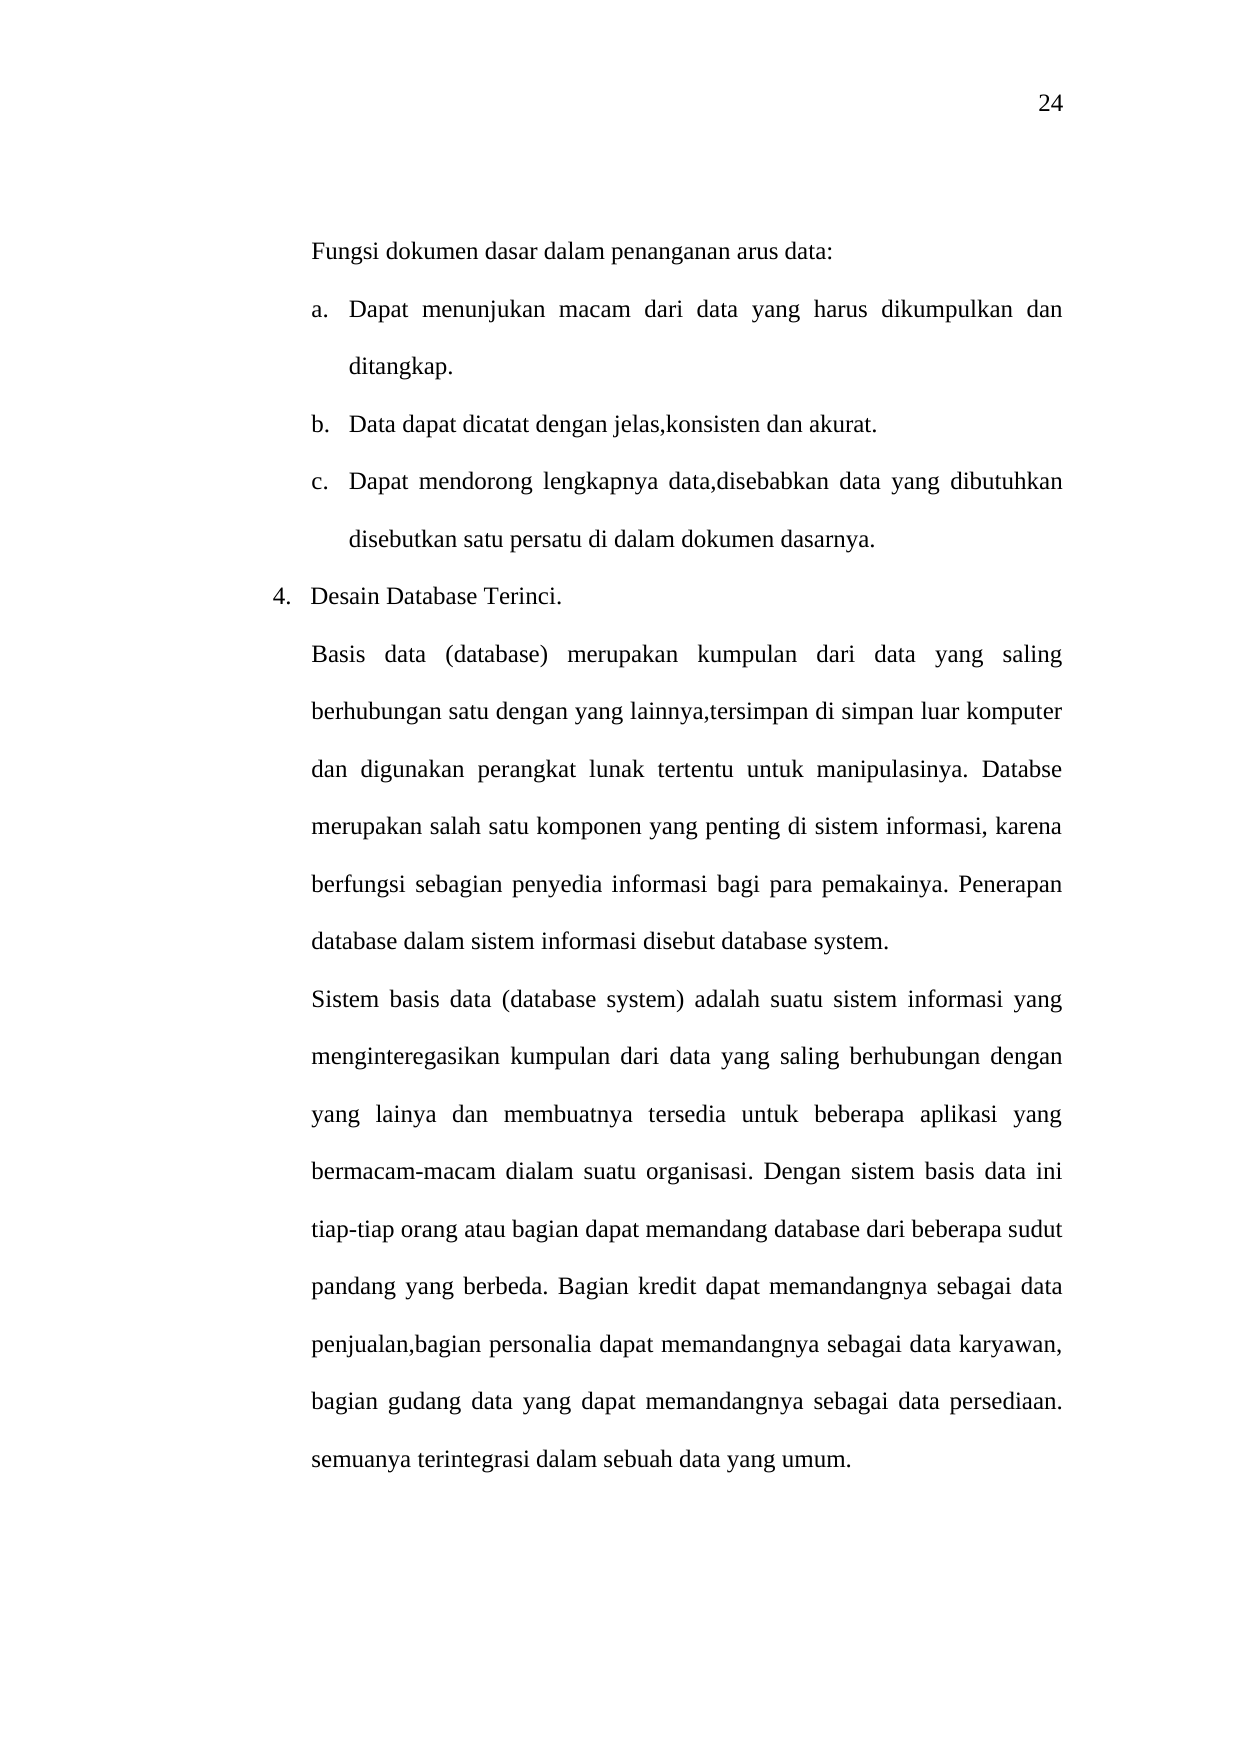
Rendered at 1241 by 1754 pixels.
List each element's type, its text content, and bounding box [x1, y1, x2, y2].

list Dapat mendorong lengkapnya data,disebabkan data yang dibutuhkan disebutkan satu persatu di dalam dokumen dasarnya. [311, 466, 1063, 552]
text Basis data (database) merupakan kumpulan dari data yang saling berhubungan satu dengan yang lainnya,tersimpan di simpan luar komputer dan digunakan perangkat lunak tertentu untuk manipulasinya. Databse merupakan salah satu komponen yang penting di sistem informasi, karena berfungsi sebagian penyedia informasi bagi para pemakainya. Penerapan database dalam sistem informasi disebut database system. [311, 639, 1063, 955]
list Data dapat dicatat dengan jelas,konsisten dan akurat. [311, 409, 1063, 437]
list Dapat menunjukan macam dari data yang harus dikumpulkan dan ditangkap. [311, 294, 1063, 380]
text Sistem basis data (database system) adalah suatu sistem informasi yang menginteregasikan kumpulan dari data yang saling berhubungan dengan yang lainya dan membuatnya tersedia untuk beberapa aplikasi yang bermacam-macam dialam suatu organisasi. Dengan sistem basis data ini tiap-tiap orang atau bagian dapat memandang database dari beberapa sudut pandang yang berbeda. Bagian kredit dapat memandangnya sebagai data penjualan,bagian personalia dapat memandangnya sebagai data karyawan, bagian gudang data yang dapat memandangnya sebagai data persediaan. semuanya terintegrasi dalam sebuah data yang umum. [311, 984, 1063, 1472]
list Desain Database Terinci. [273, 581, 1063, 610]
text Fungsi dokumen dasar dalam penanganan arus data: [311, 236, 1063, 265]
